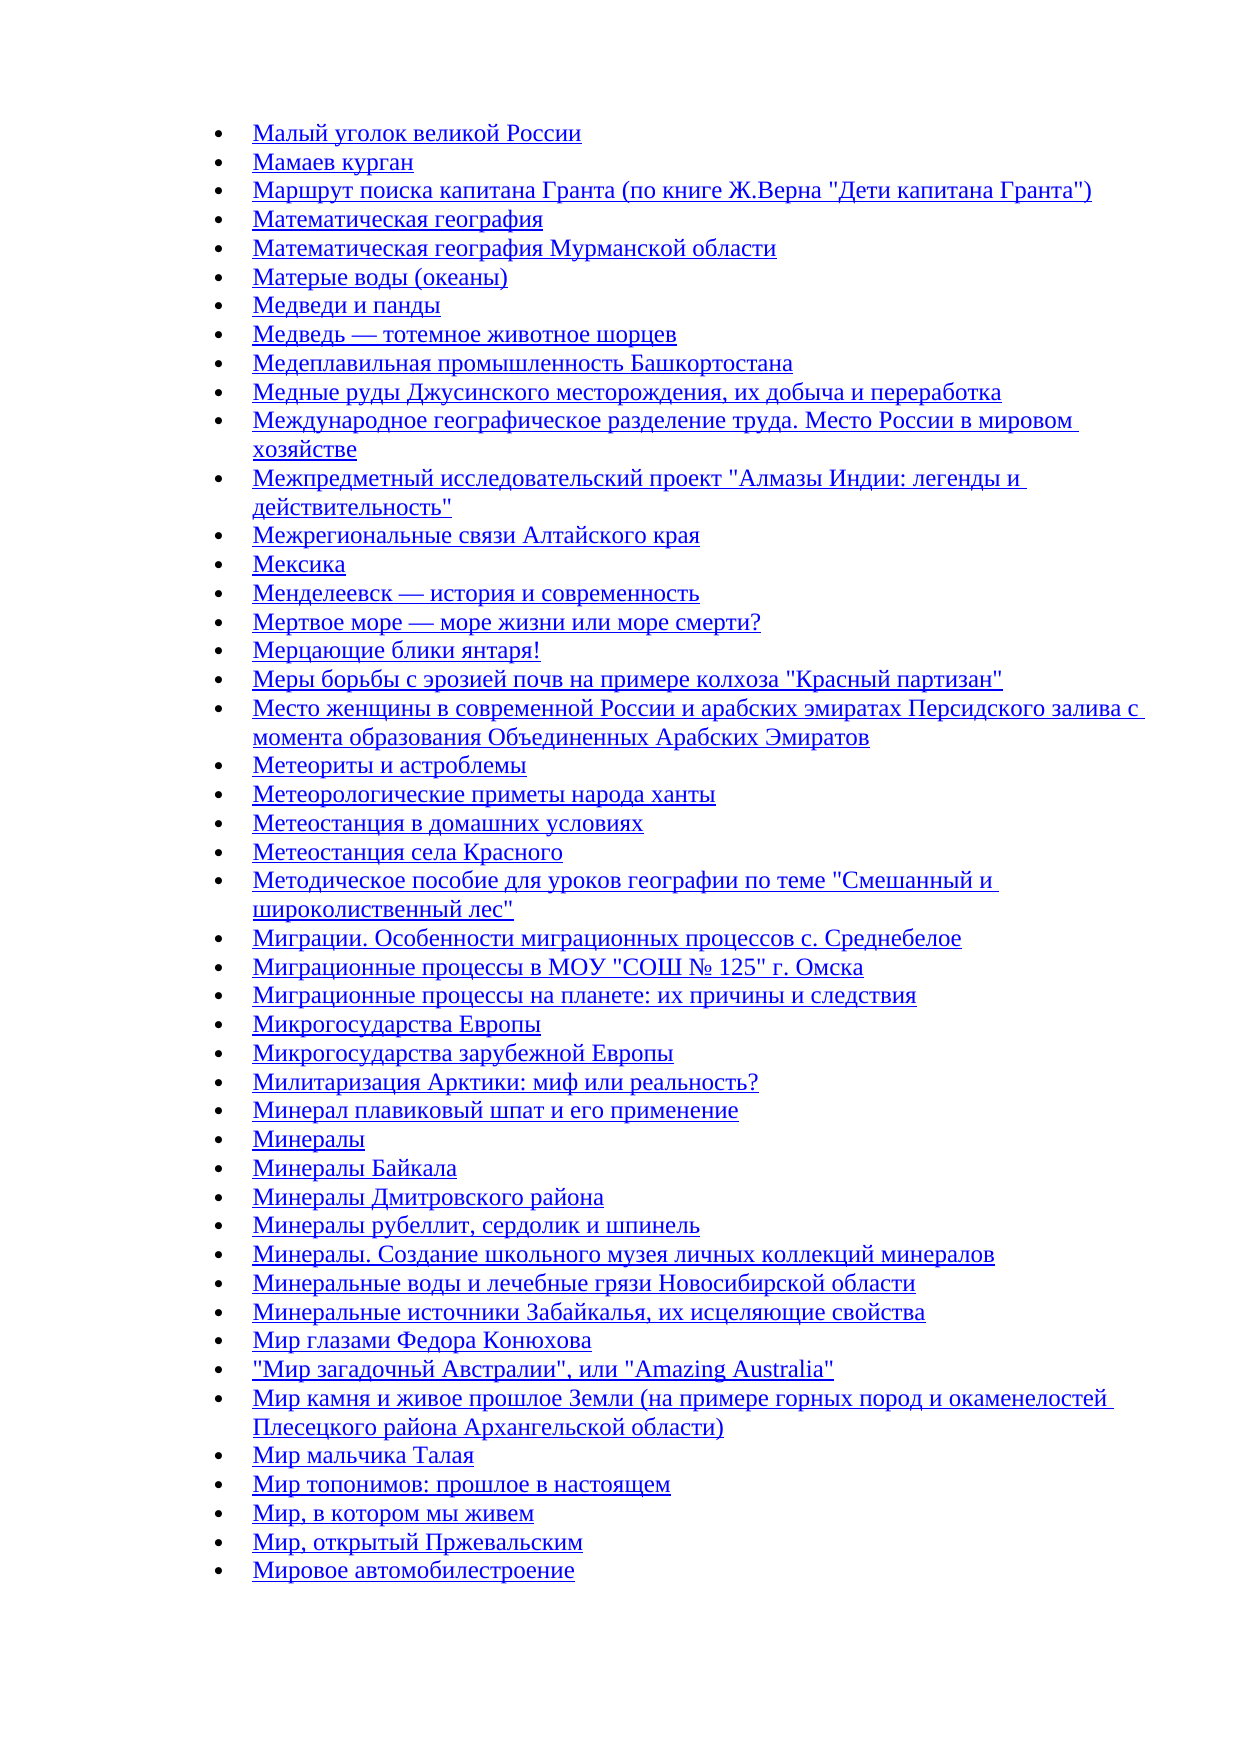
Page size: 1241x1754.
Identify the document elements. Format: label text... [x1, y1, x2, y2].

list Мертвое море — море жизни или море смерти? [215, 607, 1152, 636]
list Медные руды Джусинского месторождения, их добыча и переработка [215, 377, 1152, 406]
list Межрегиональные связи Алтайского края [215, 521, 1152, 549]
list Мир, в котором мы живем [215, 1498, 1152, 1527]
list Матерые воды (океаны) [215, 262, 1152, 291]
list Метеориты и астроблемы [215, 751, 1152, 779]
list "Мир загадочньй Австралии", или "Amazing Australia" [215, 1354, 1152, 1383]
list Медведь — тотемное животное шорцев [215, 319, 1152, 348]
list Милитаризация Арктики: миф или реальность? [215, 1067, 1152, 1096]
list Метеостанция в домашних условиях [215, 808, 1152, 837]
list Медеплавильная промышленность Башкортостана [215, 348, 1152, 377]
list Мексика [215, 549, 1152, 578]
list Метеостанция села Красного [215, 837, 1152, 866]
list Минеральные источники Забайкалья, их исцеляющие свойства [215, 1297, 1152, 1326]
list Минералы. Создание школьного музея личных коллекций минералов [215, 1239, 1152, 1268]
list Маршрут поиска капитана Гранта (по книге Ж.Верна "Дети капитана Гранта") [215, 176, 1152, 204]
list Микрогосударства Европы [215, 1009, 1152, 1038]
list Математическая география [215, 204, 1152, 233]
list Миграции. Особенности миграционных процессов с. Среднебелое [215, 923, 1152, 952]
list Методическое пособие для уроков географии по теме "Смешанный и широколиственный лес" [215, 866, 1152, 923]
list Мамаев курган [215, 147, 1152, 176]
list Малый уголок великой России [215, 118, 1152, 147]
list Менделеевск — история и современность [215, 578, 1152, 607]
list Минерал плавиковый шпат и его применение [215, 1096, 1152, 1124]
list Миграционные процессы на планете: их причины и следствия [215, 981, 1152, 1009]
list Международное географическое разделение труда. Место России в мировом хозяйстве [215, 406, 1152, 463]
list Минералы Байкала [215, 1153, 1152, 1182]
list Минералы рубеллит, сердолик и шпинель [215, 1211, 1152, 1239]
list Микрогосударства зарубежной Европы [215, 1038, 1152, 1067]
list Минеральные воды и лечебные грязи Новосибирской области [215, 1268, 1152, 1297]
list Мерцающие блики янтаря! [215, 636, 1152, 664]
list Мир камня и живое прошлое Земли (на примере горных пород и окаменелостей Плесецкого района Архангельской области) [215, 1383, 1152, 1441]
list Минералы [215, 1124, 1152, 1153]
list Меры борьбы с эрозией почв на примере колхоза "Красный партизан" [215, 664, 1152, 693]
list Медведи и панды [215, 291, 1152, 319]
list Мир топонимов: прошлое в настоящем [215, 1469, 1152, 1498]
list Мир мальчика Талая [215, 1441, 1152, 1469]
list Миграционные процессы в МОУ "СОШ № 125" г. Омска [215, 952, 1152, 981]
list Минералы Дмитровского района [215, 1182, 1152, 1211]
list Математическая география Мурманской области [215, 233, 1152, 262]
list Мир, открытый Пржевальским [215, 1527, 1152, 1556]
list Мировое автомобилестроение [215, 1556, 1152, 1584]
list Межпредметный исследовательский проект "Алмазы Индии: легенды и действительность" [215, 463, 1152, 521]
list Метеорологические приметы народа ханты [215, 779, 1152, 808]
list Место женщины в современной России и арабских эмиратах Персидского залива с момента образования Объединенных Арабских Эмиратов [215, 693, 1152, 751]
list Мир глазами Федора Конюхова [215, 1326, 1152, 1354]
